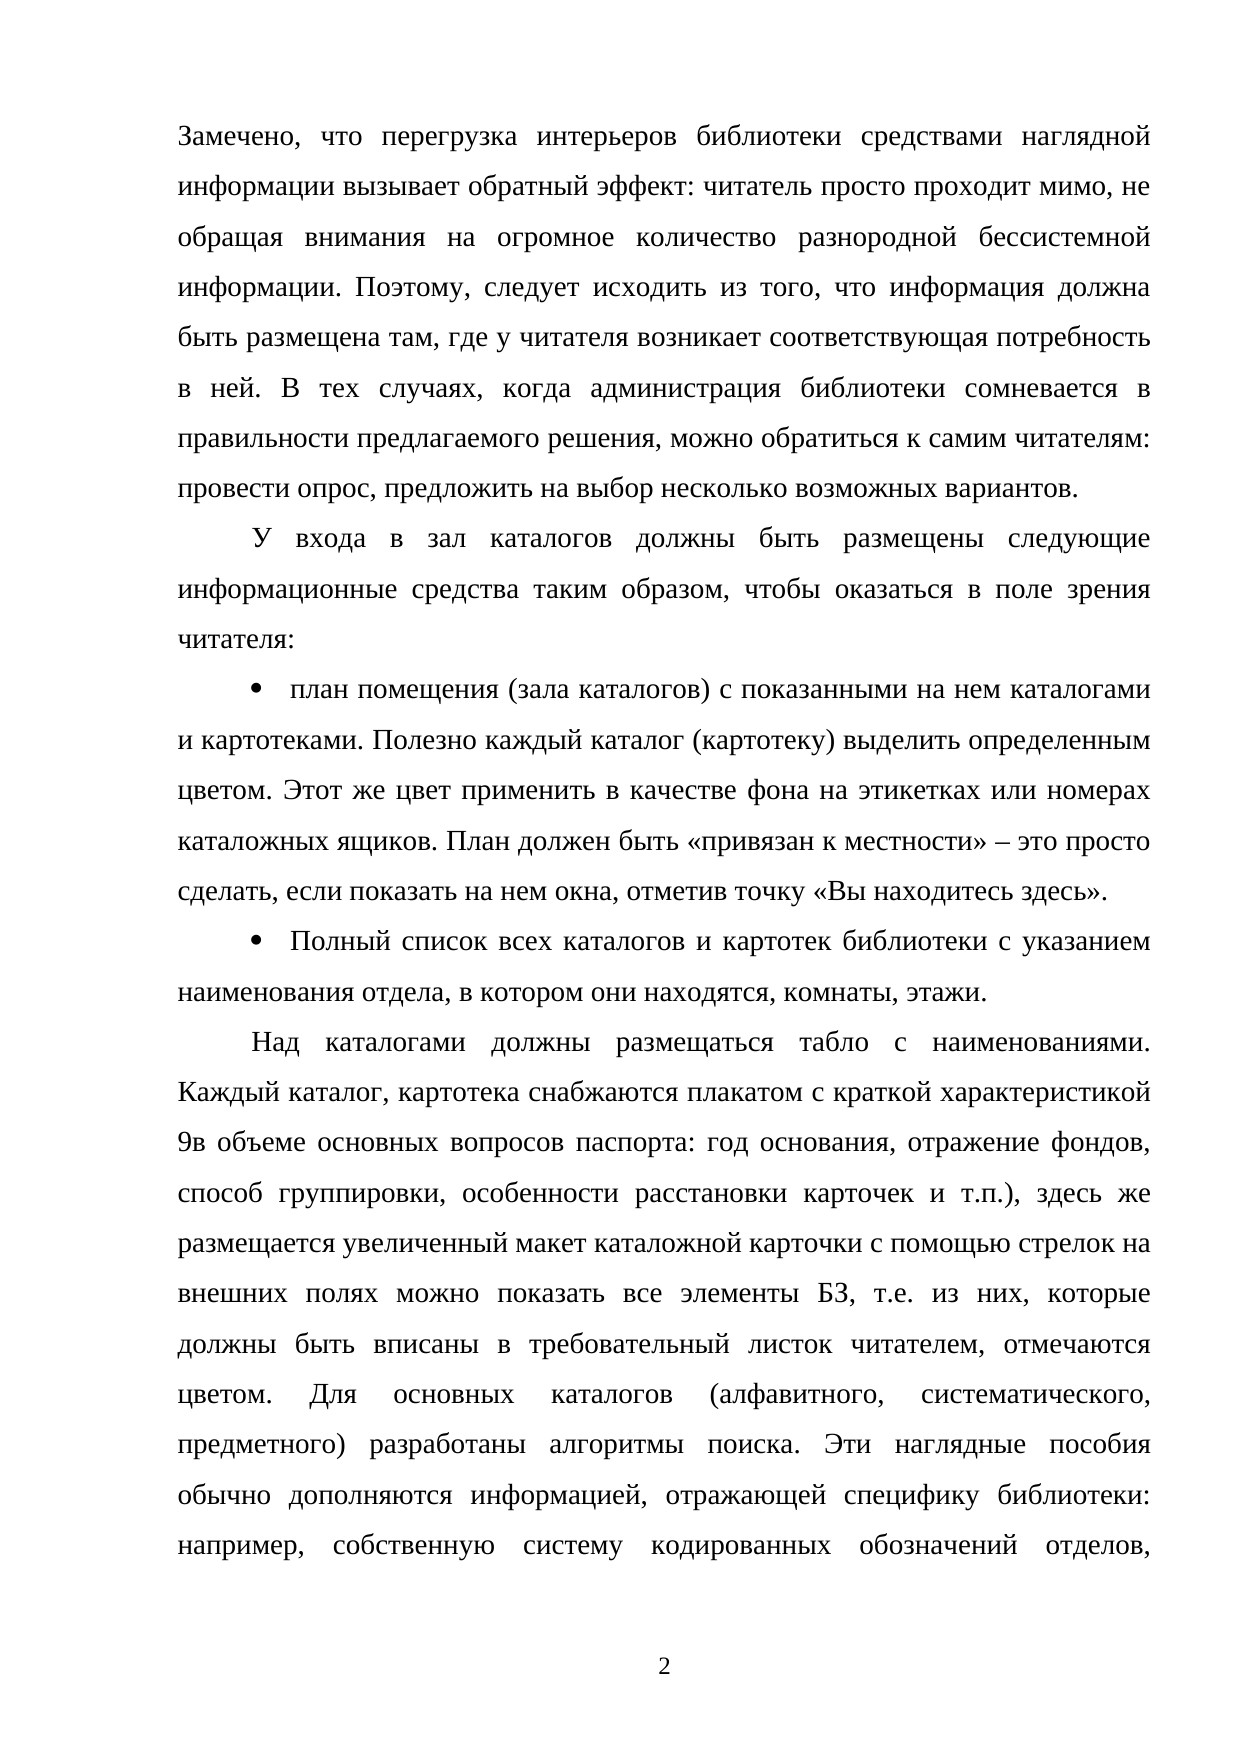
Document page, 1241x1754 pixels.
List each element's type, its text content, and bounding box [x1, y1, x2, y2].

list Полный список всех каталогов и картотек библиотеки с указанием наименования отдела, в котором они находятся, комнаты, этажи. [177, 923, 1152, 1007]
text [177, 1024, 1152, 1561]
list план помещения (зала каталогов) с показанными на нем каталогами и картотеками. Полезно каждый каталог (картотеку) выделить определенным цветом. Этот же цвет применить в качестве фона на этикетках или номерах каталожных ящиков. План должен быть «привязан к местности» – это просто сделать, если показать на нем окна, отметив точку «Вы находитесь здесь». [177, 672, 1152, 906]
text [177, 118, 1152, 504]
text У входа в зал каталогов должны быть размещены следующие информационные средства таким образом, чтобы оказаться в поле зрения читателя: [177, 521, 1152, 655]
